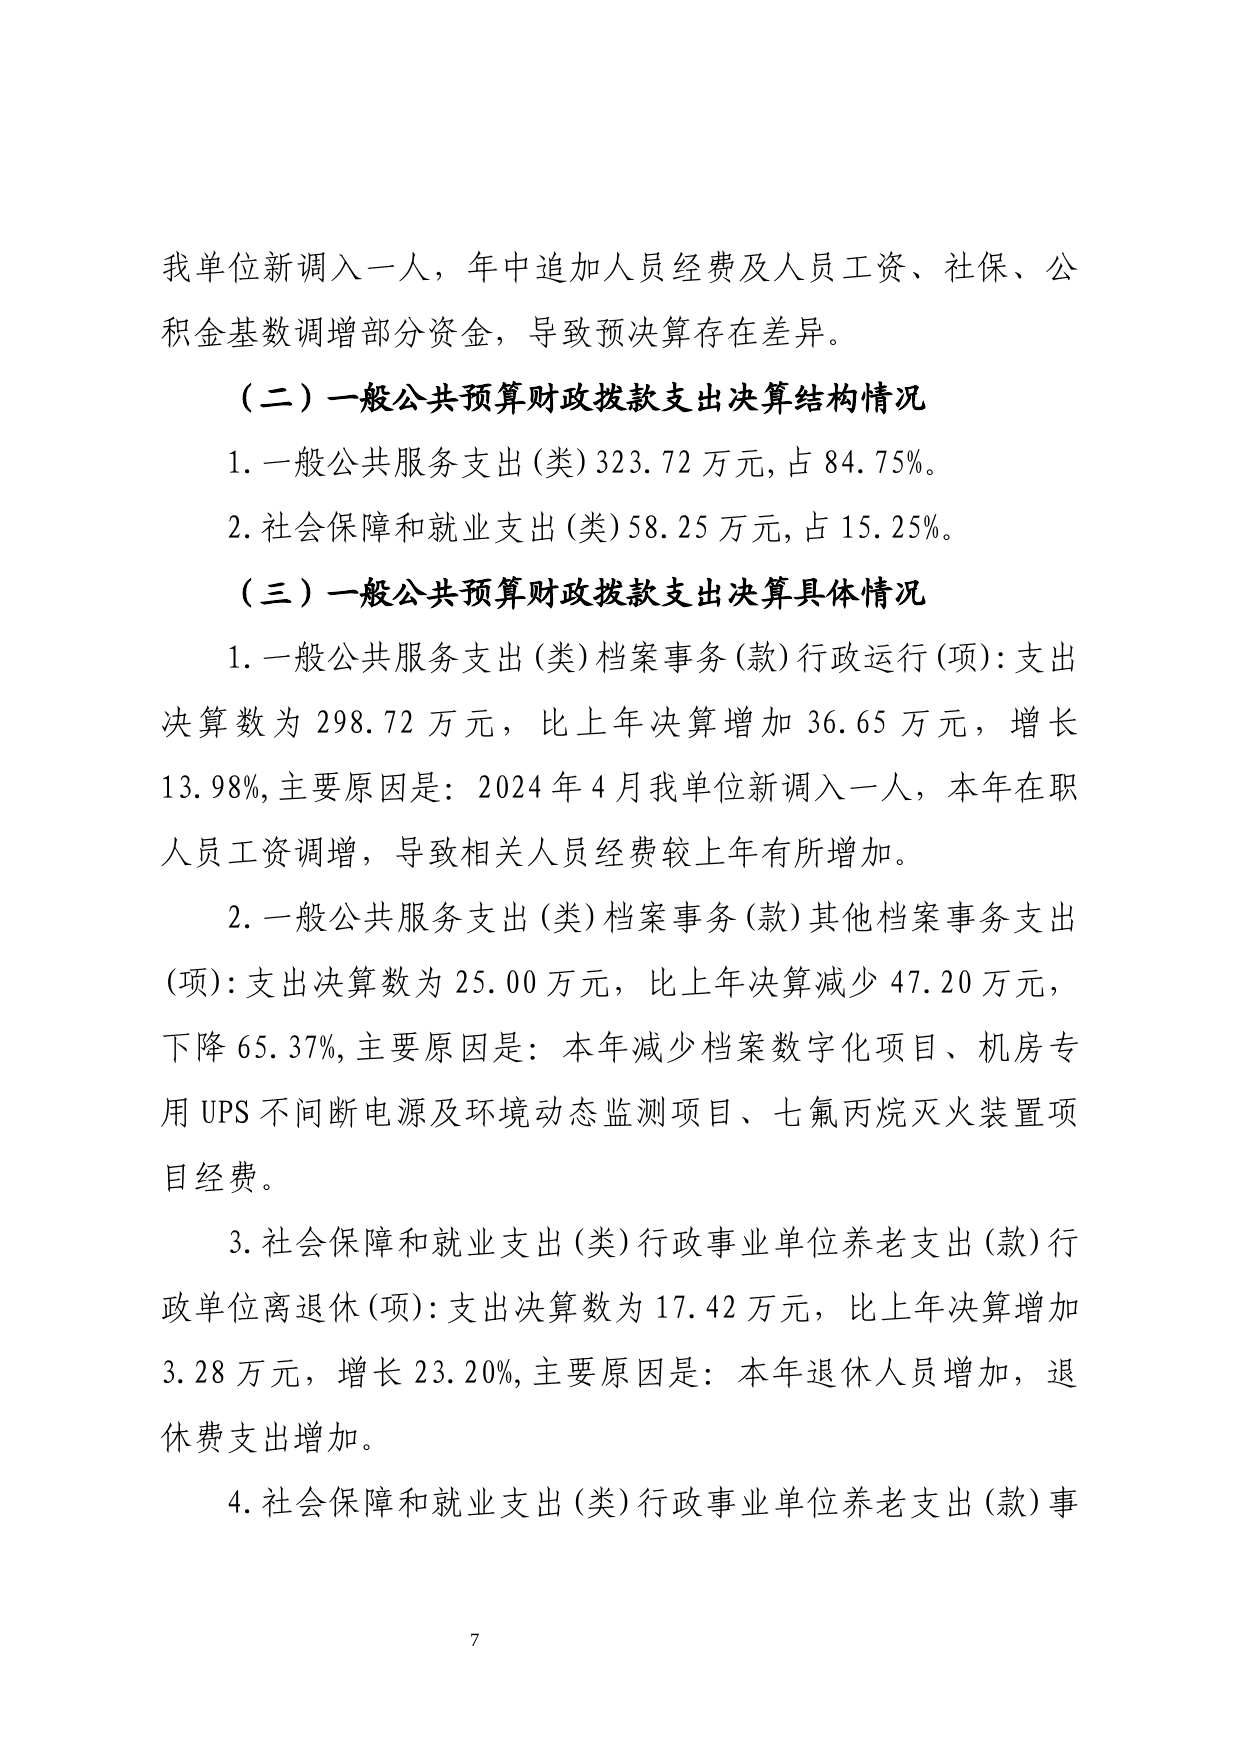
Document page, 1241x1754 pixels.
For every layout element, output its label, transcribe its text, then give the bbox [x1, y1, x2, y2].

text 3.社会保障和就业支出(类)行政事业单位养老支出(款)行政单位离退休(项):支出决算数为17.42万元，比上年决算增加3.28万元，增长23.20%,主要原因是：本年退休人员增加，退休费支出增加。 [159, 1208, 1081, 1468]
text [159, 233, 1081, 363]
text 2.一般公共服务支出(类)档案事务(款)其他档案事务支出(项):支出决算数为25.00万元，比上年决算减少47.20万元，下降65.37%,主要原因是：本年减少档案数字化项目、机房专用UPS不间断电源及环境动态监测项目、七氟丙烷灭火装置项目经费。 [159, 883, 1081, 1208]
text 1.一般公共服务支出(类)档案事务(款)行政运行(项):支出决算数为298.72万元，比上年决算增加36.65万元，增长13.98%,主要原因是：2024年4月我单位新调入一人，本年在职人员工资调增，导致相关人员经费较上年有所增加。 [159, 623, 1081, 883]
text 2.社会保障和就业支出(类)58.25万元,占15.25%。 [159, 493, 1081, 558]
text （三）一般公共预算财政拨款支出决算具体情况 [159, 558, 1081, 623]
text （二）一般公共预算财政拨款支出决算结构情况 [159, 363, 1081, 428]
text 1.一般公共服务支出(类)323.72万元,占84.75%。 [159, 428, 1081, 493]
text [159, 1468, 1081, 1533]
